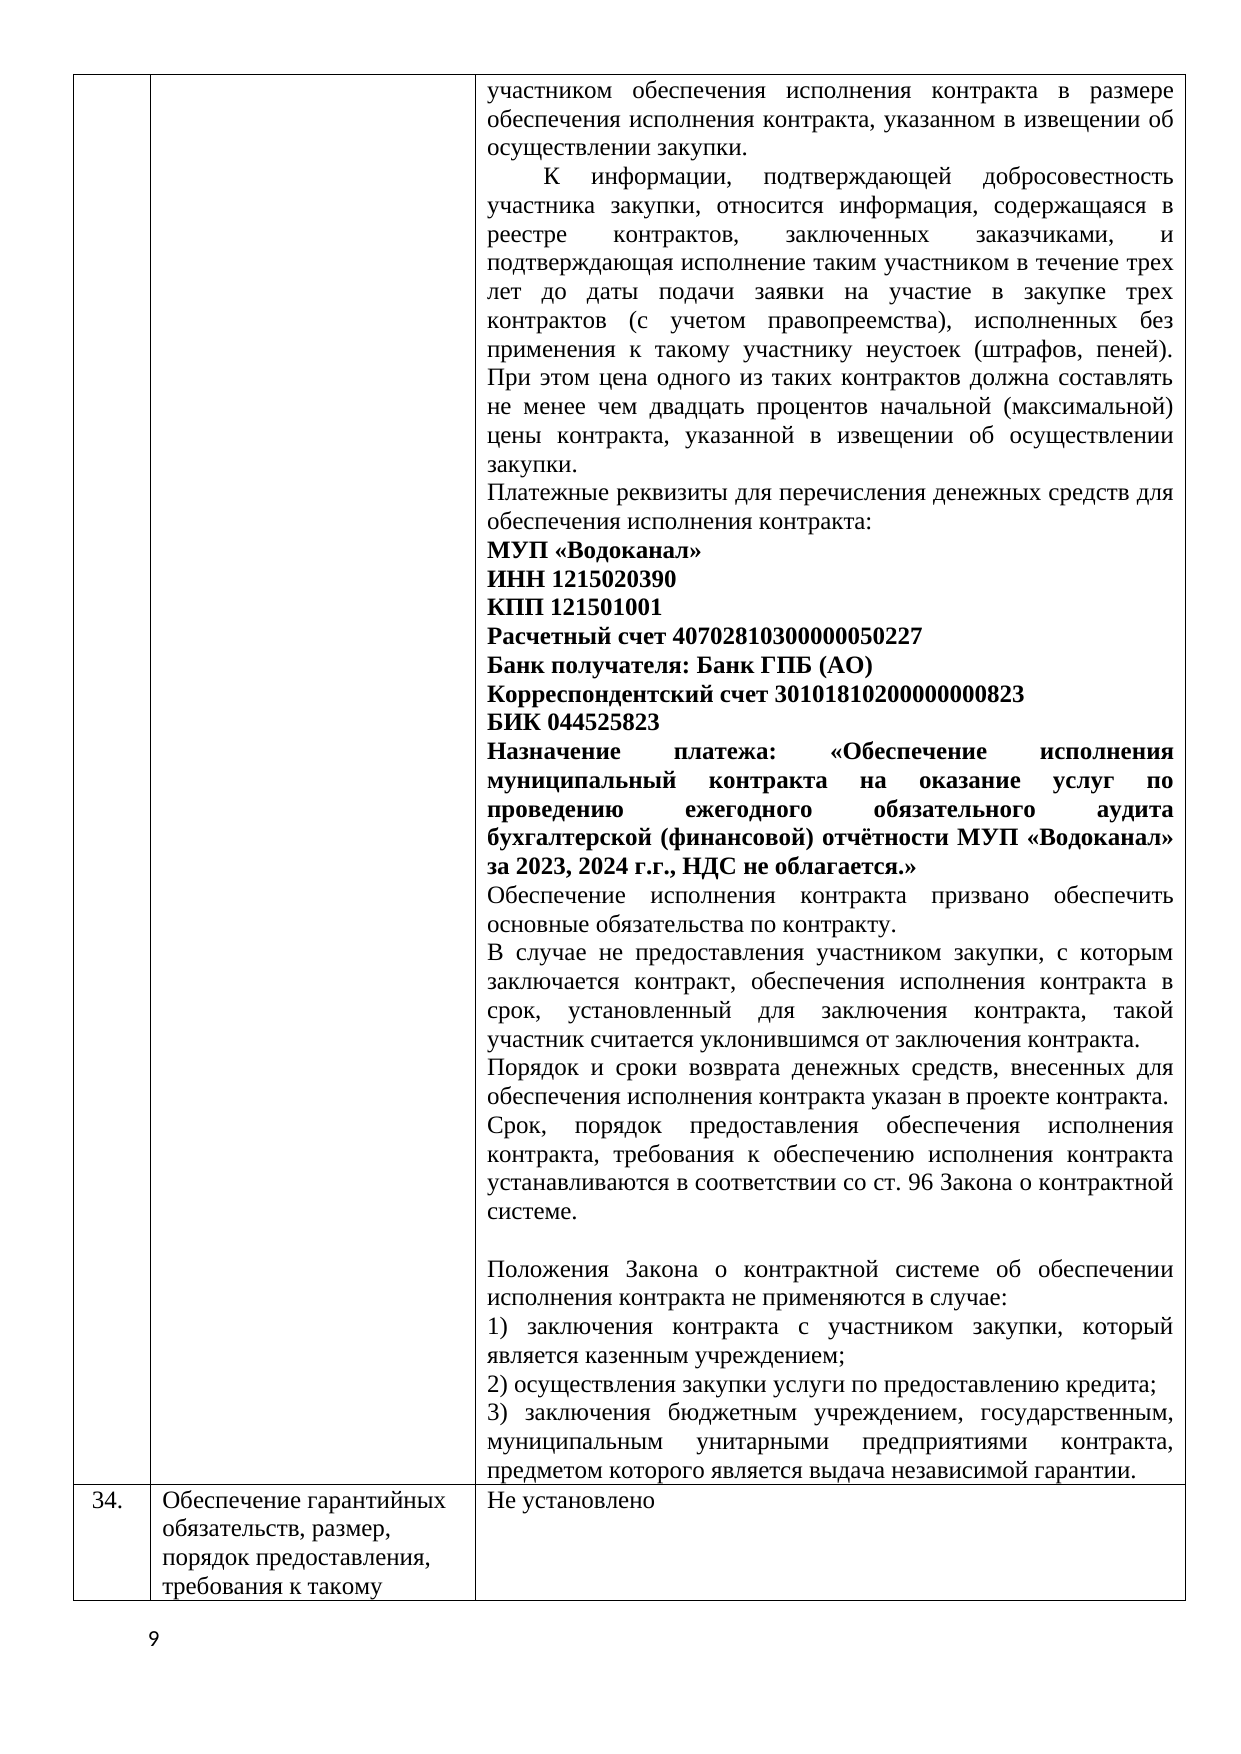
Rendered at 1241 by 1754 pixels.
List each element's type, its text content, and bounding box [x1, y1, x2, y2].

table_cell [151, 75, 475, 1484]
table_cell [151, 1485, 475, 1600]
table_cell [74, 1485, 150, 1600]
table_cell [74, 75, 150, 1484]
table_cell Не установлено [476, 1485, 1185, 1600]
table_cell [476, 75, 1185, 1484]
